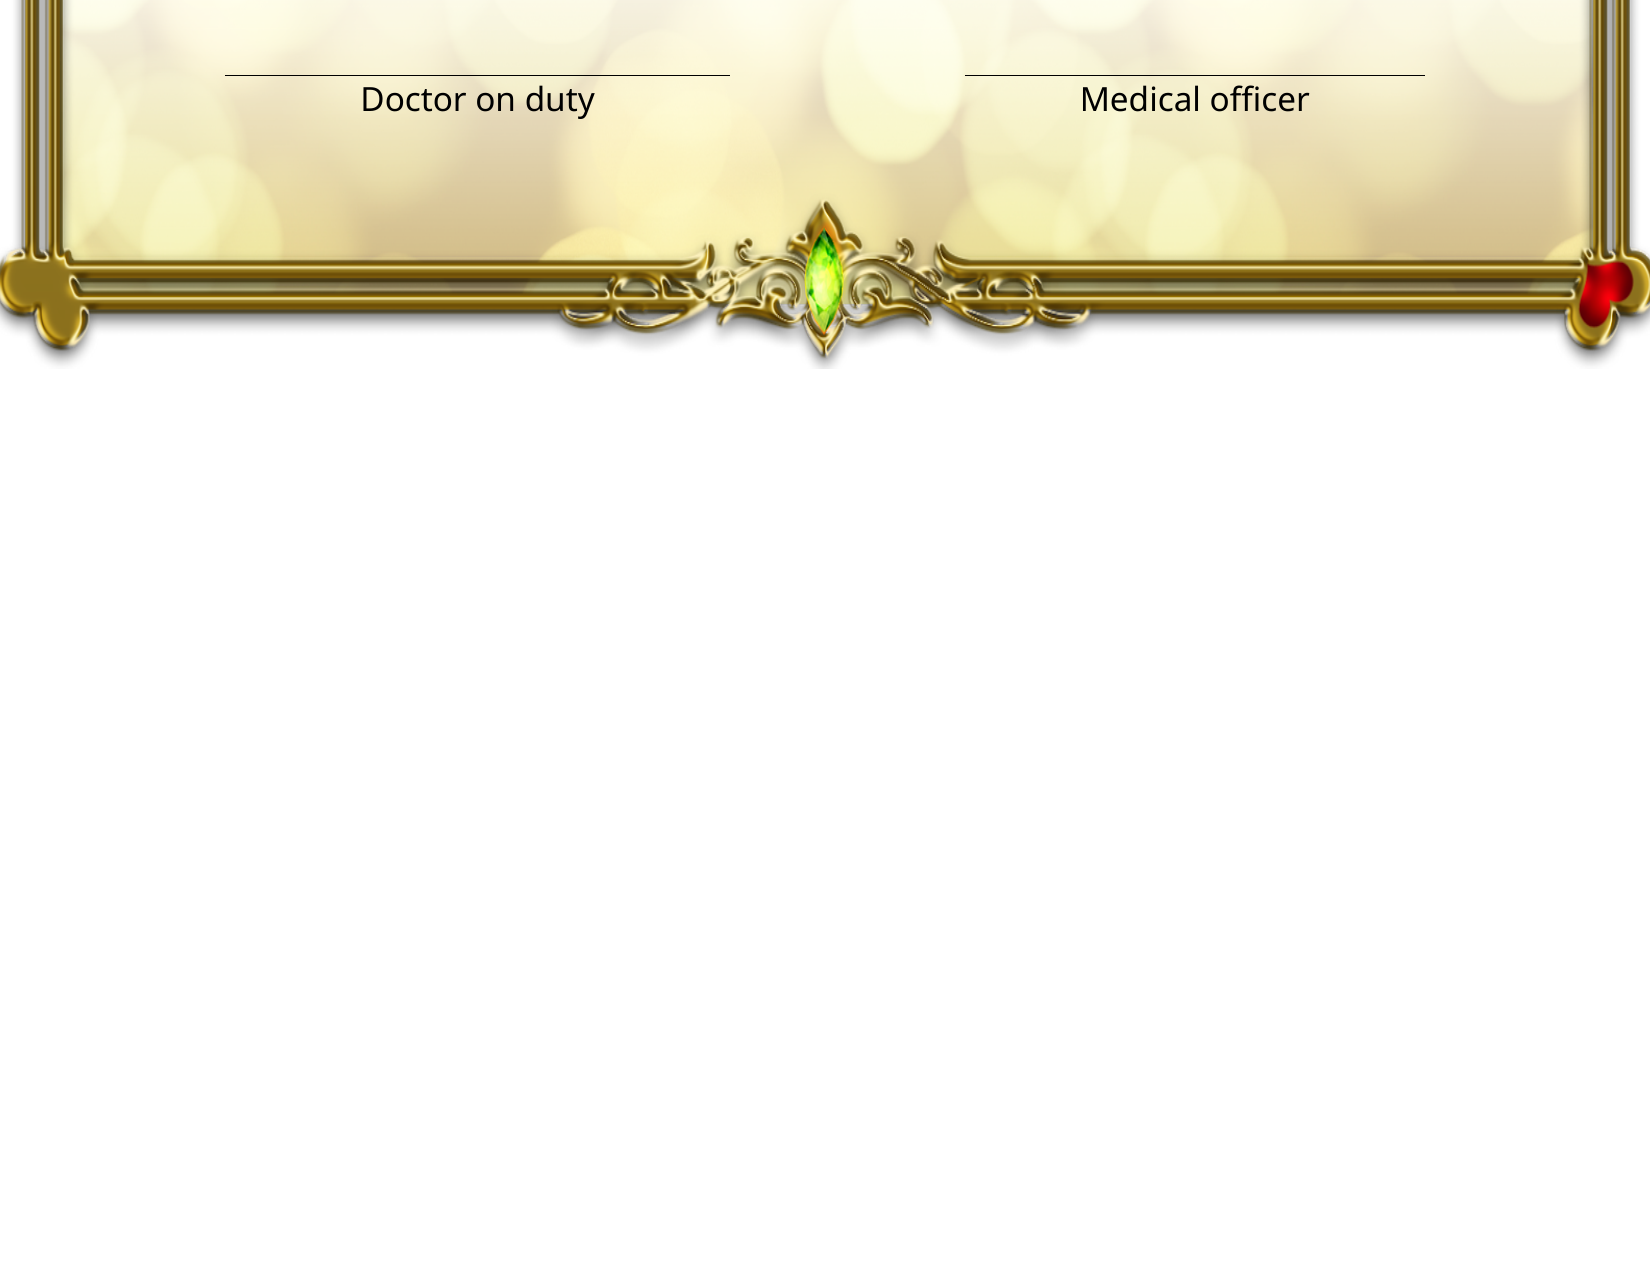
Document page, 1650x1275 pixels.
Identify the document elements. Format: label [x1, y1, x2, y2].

table_cell [75, 75, 1574, 248]
picture [0, 0, 1650, 369]
